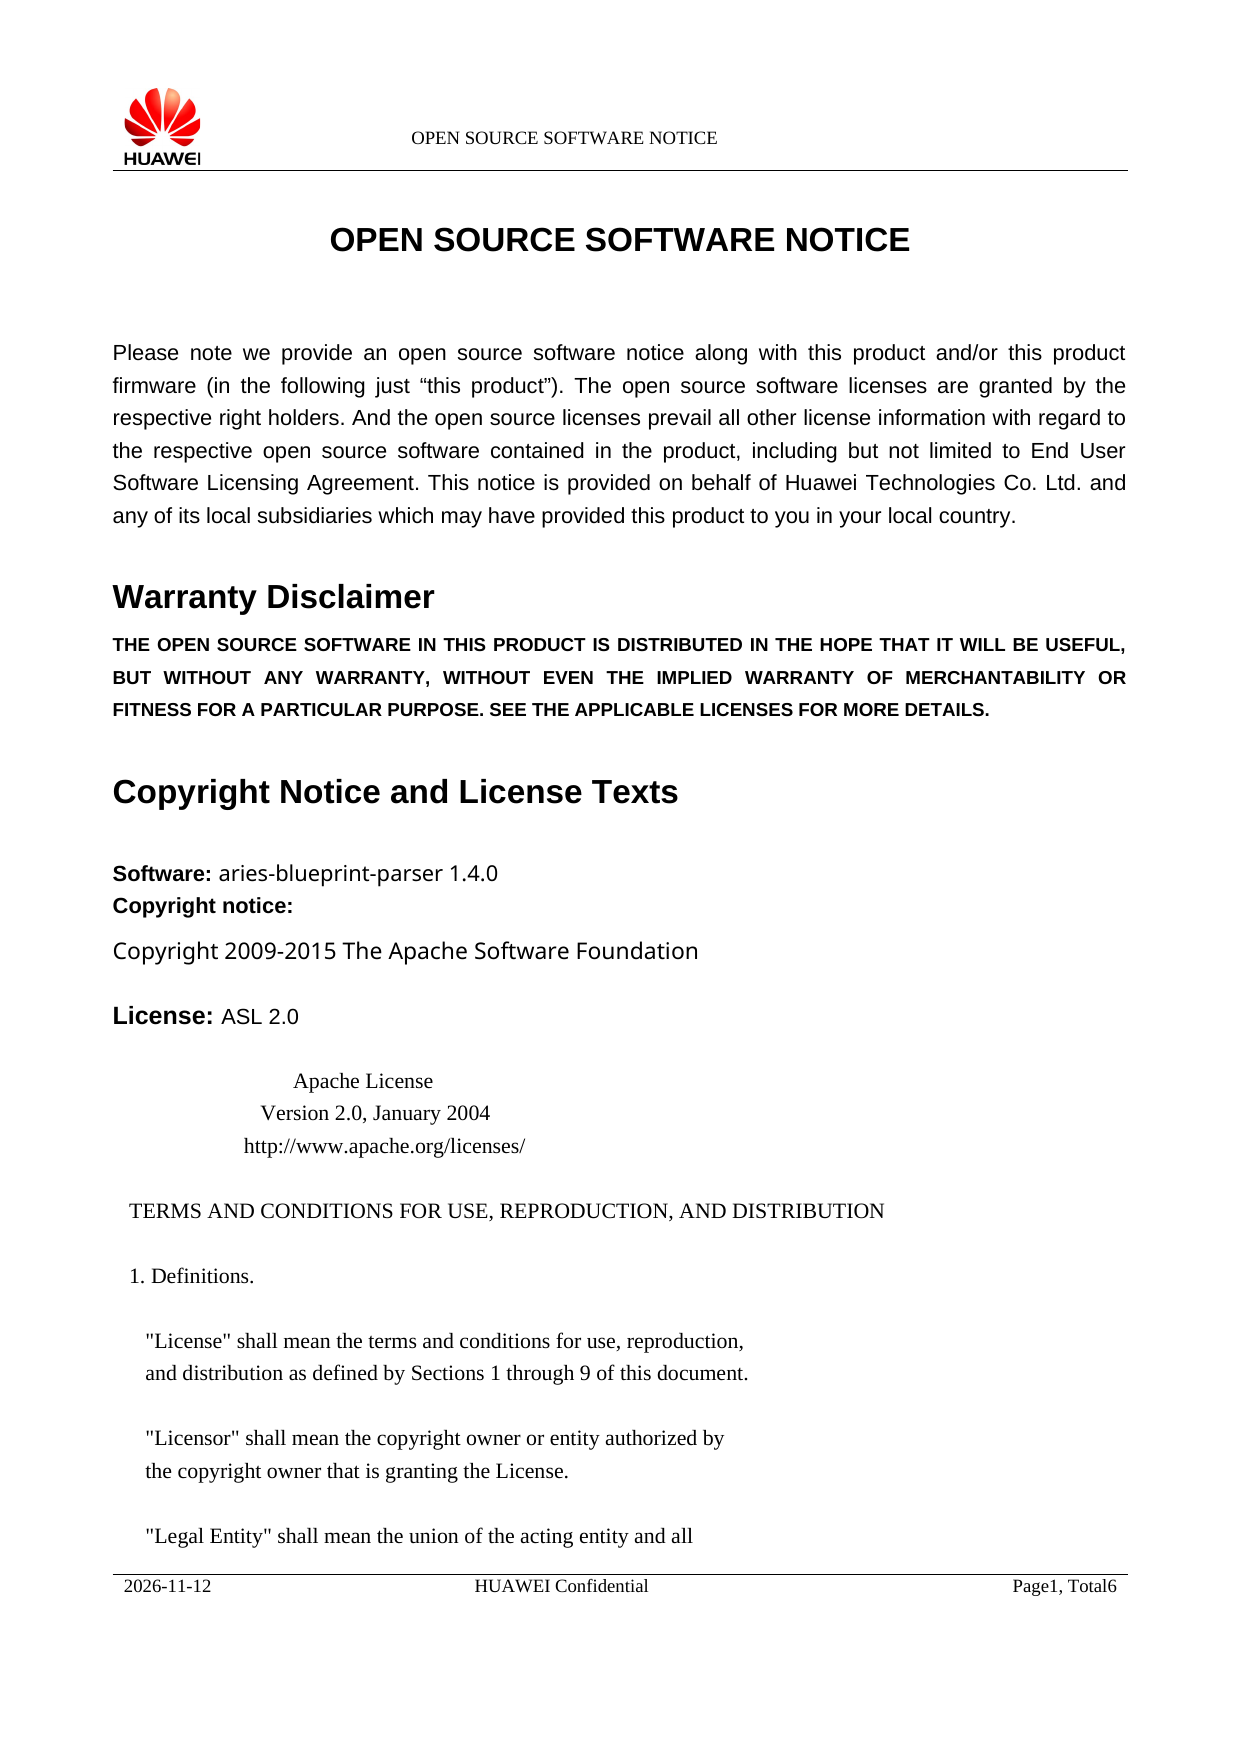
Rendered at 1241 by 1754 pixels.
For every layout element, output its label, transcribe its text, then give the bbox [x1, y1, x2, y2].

text Copyright Notice and License Texts [112, 759, 1128, 824]
text License: ASL 2.0 [112, 999, 1128, 1031]
text Copyright notice: [112, 889, 1128, 921]
text OPEN SOURCE SOFTWARE NOTICE [112, 206, 1128, 271]
text The open source software in this product is distributed in the hope that it will be useful, but WITHOUT ANY WARRANTY, without even the implied warranty of MERCHANTABILITY or FITNESS FOR A PARTICULAR PURPOSE. See the applicable licenses for more details. [112, 629, 1128, 726]
picture [124, 88, 201, 165]
title Software: aries-blueprint-parser 1.4.0 [112, 856, 1128, 889]
text Warranty Disclaimer [112, 564, 1128, 629]
text Copyright 2009-2015 The Apache Software Foundation [112, 934, 1128, 999]
text Please note we provide an open source software notice along with this product and/or this product firmware (in the following just “this product”). The open source software licenses are granted by the respective right holders. And the open source licenses prevail all other license information with regard to the respective open source software contained in the product, including but not limited to End User Software Licensing Agreement. This notice is provided on behalf of Huawei Technologies Co. Ltd. and any of its local subsidiaries which may have provided this product to you in your local country. [112, 336, 1128, 531]
